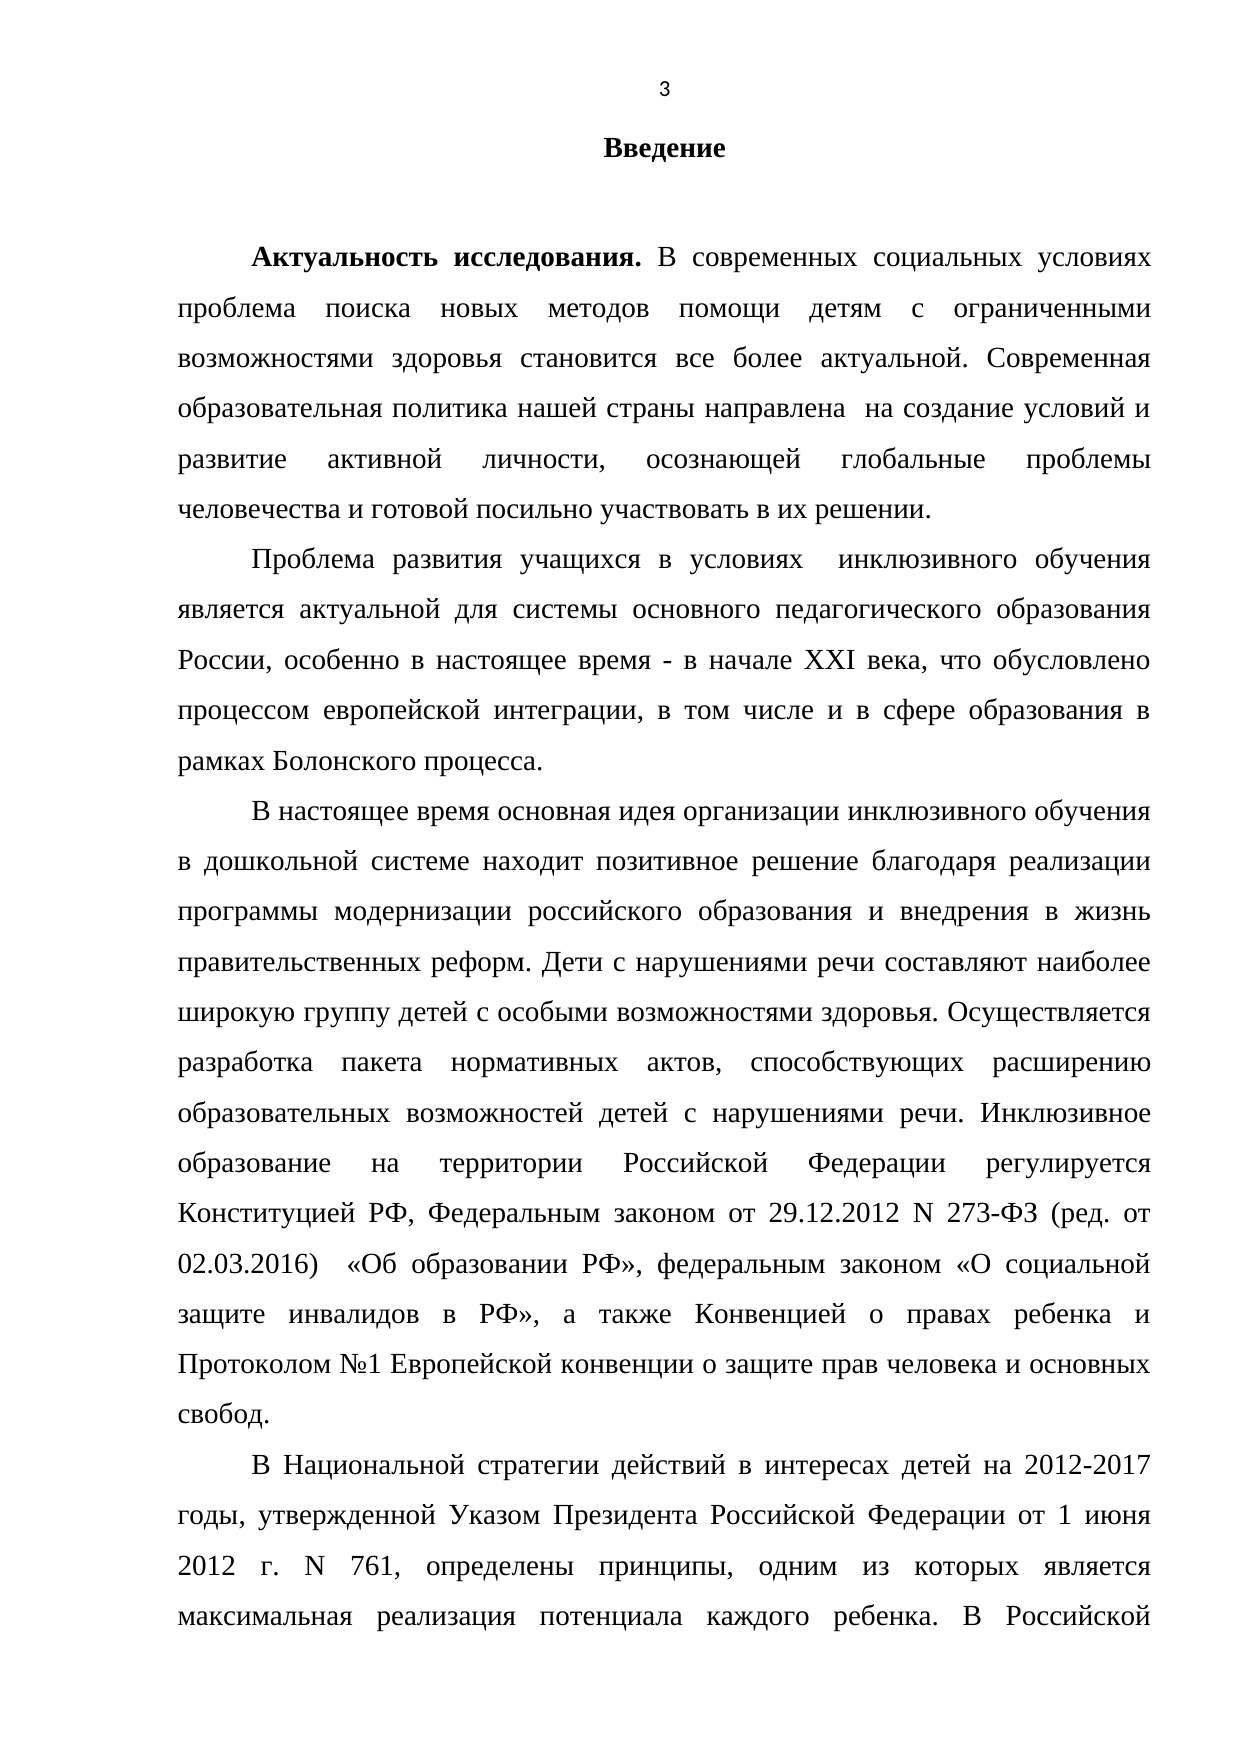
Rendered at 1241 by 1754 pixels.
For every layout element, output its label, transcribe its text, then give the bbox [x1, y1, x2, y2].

text Введение [177, 130, 1152, 163]
text Проблема развития учащихся в условиях инклюзивного обучения является актуальной для системы основного педагогического образования России, особенно в настоящее время - в начале XXI века, что обусловлено процессом европейской интеграции, в том числе и в сфере образования в рамках Болонского процесса. [177, 541, 1152, 776]
text В настоящее время основная идея организации инклюзивного обучения в дошкольной системе находит позитивное решение благодаря реализации программы модернизации российского образования и внедрения в жизнь правительственных реформ. Дети с нарушениями речи составляют наиболее широкую группу детей с особыми возможностями здоровья. Осуществляется разработка пакета нормативных актов, способствующих расширению образовательных возможностей детей с нарушениями речи. Инклюзивное образование на территории Российской Федерации регулируется Конституцией РФ, Федеральным законом от 29.12.2012 N 273-ФЗ (ред. от 02.03.2016) «Об образовании РФ», федеральным законом «О социальной защите инвалидов в РФ», а также Конвенцией о правах ребенка и Протоколом №1 Европейской конвенции о защите прав человека и основных свобод. [177, 793, 1152, 1430]
text Актуальность исследования. В современных социальных условиях проблема поиска новых методов помощи детям с ограниченными возможностями здоровья становится все более актуальной. Современная образовательная политика нашей страны направлена на создание условий и развитие активной личности, осознающей глобальные проблемы человечества и готовой посильно участвовать в их решении. [177, 239, 1152, 524]
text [177, 1447, 1152, 1631]
